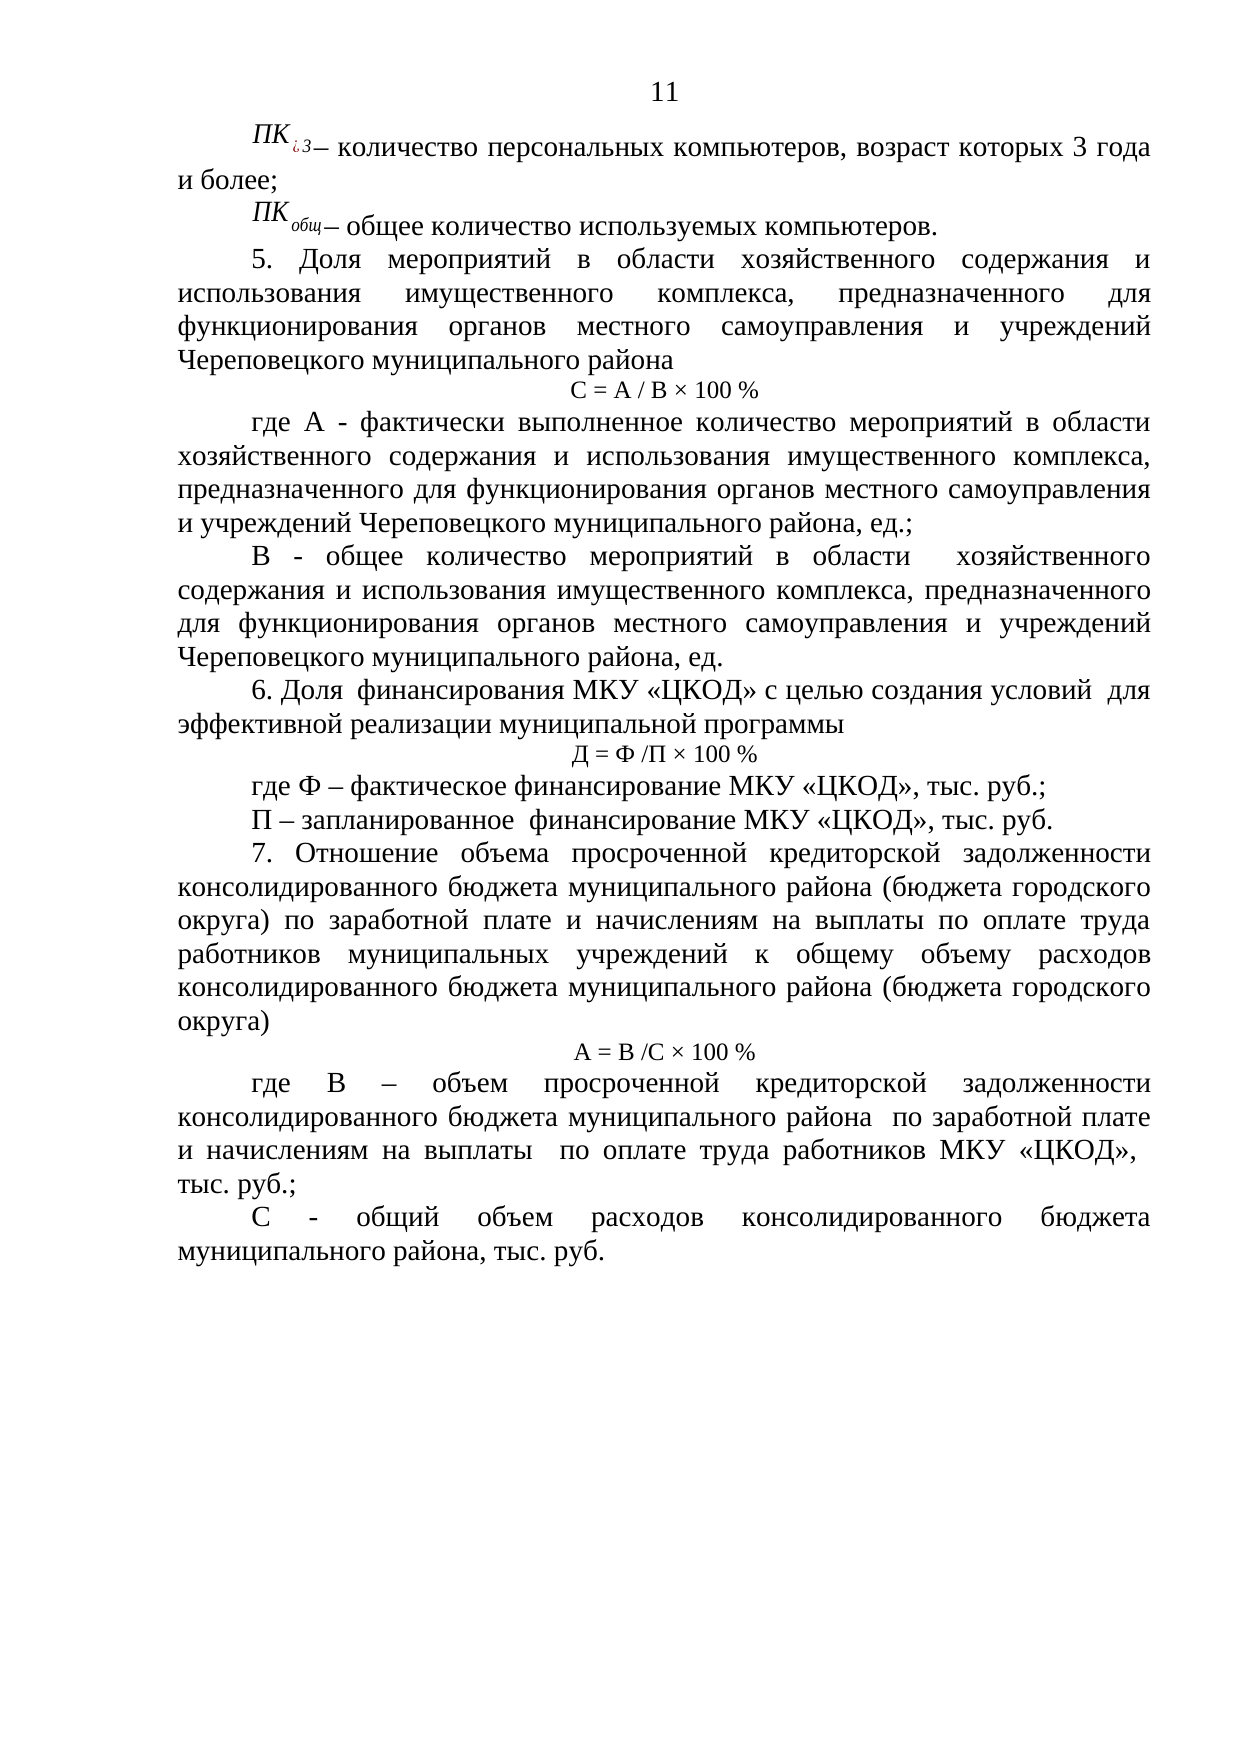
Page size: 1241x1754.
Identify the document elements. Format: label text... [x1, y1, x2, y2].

text П – запланированное финансирование МКУ «ЦКОД», тыс. руб. [177, 802, 1152, 835]
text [177, 196, 1152, 241]
text 7. Отношение объема просроченной кредиторской задолженности консолидированного бюджета муниципального района (бюджета городского округа) по заработной плате и начислениям на выплаты по оплате труда работников муниципальных учреждений к общему объему расходов консолидированного бюджета муниципального района (бюджета городского округа) [177, 835, 1152, 1037]
text 6. Доля финансирования МКУ «ЦКОД» с целью создания условий для эффективной реализации муниципальной программы [177, 672, 1152, 739]
text где А - фактически выполненное количество мероприятий в области хозяйственного содержания и использования имущественного комплекса, предназначенного для функционирования органов местного самоуправления и учреждений Череповецкого муниципального района, ед.; [177, 404, 1152, 538]
text где Ф – фактическое финансирование МКУ «ЦКОД», тыс. руб.; [177, 768, 1152, 802]
text С - общий объем расходов консолидированного бюджета муниципального района, тыс. руб. [177, 1199, 1152, 1267]
text А = В /С × 100 % [177, 1037, 1152, 1065]
text 5. Доля мероприятий в области хозяйственного содержания и использования имущественного комплекса, предназначенного для функционирования органов местного самоуправления и учреждений Череповецкого муниципального района [177, 241, 1152, 375]
text где В – объем просроченной кредиторской задолженности консолидированного бюджета муниципального района по заработной плате и начислениям на выплаты по оплате труда работников МКУ «ЦКОД», тыс. руб.; [177, 1065, 1152, 1199]
text В - общее количество мероприятий в области хозяйственного содержания и использования имущественного комплекса, предназначенного для функционирования органов местного самоуправления и учреждений Череповецкого муниципального района, ед. [177, 538, 1152, 672]
text Д = Ф /П × 100 % [177, 739, 1152, 768]
text С = А / В × 100 % [177, 375, 1152, 404]
text – количество персональных компьютеров, возраст которых 3 года и более; [177, 118, 1152, 196]
